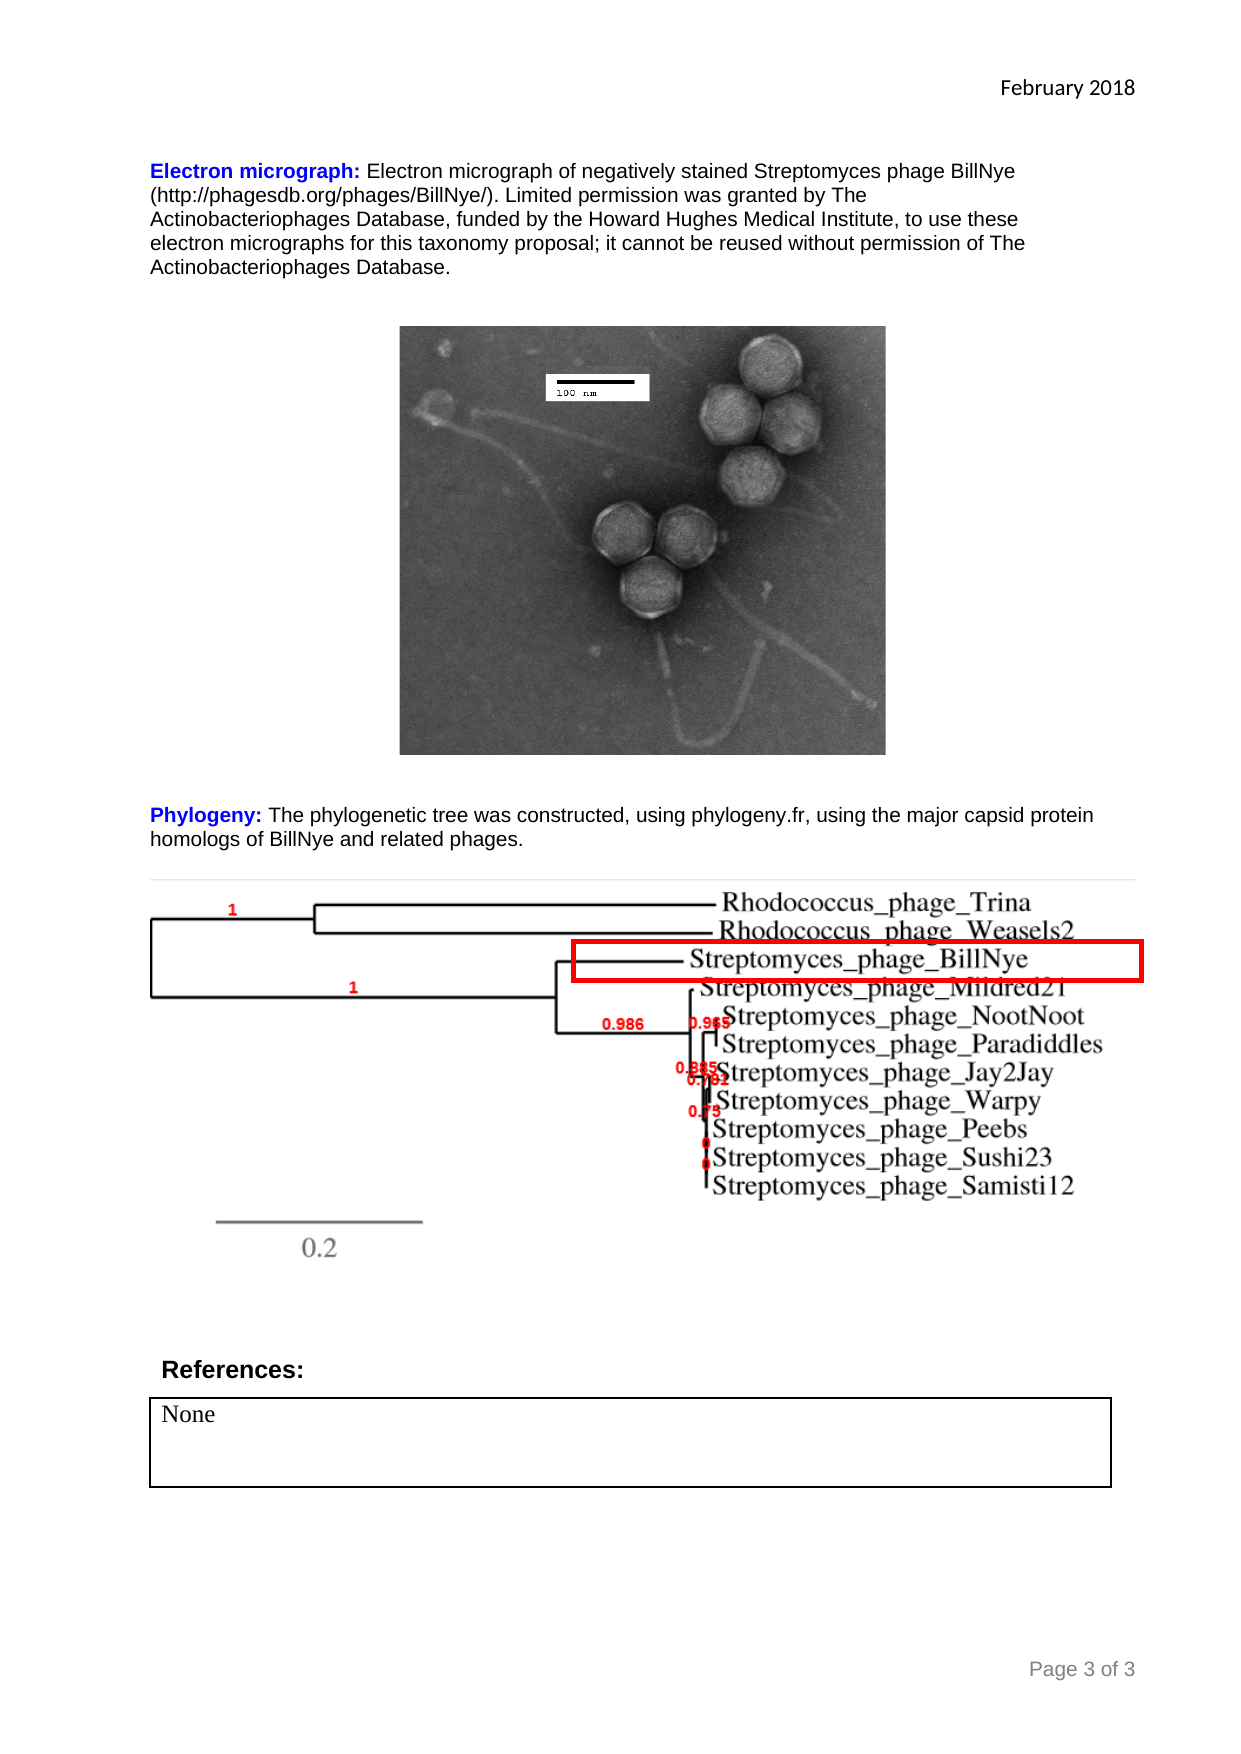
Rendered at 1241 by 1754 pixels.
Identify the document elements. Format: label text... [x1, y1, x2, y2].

table_cell None [151, 1399, 1110, 1486]
picture [576, 944, 1136, 978]
text Actinobacteriophages Database. [150, 255, 1135, 279]
table_header References: [150, 1355, 1111, 1397]
text Actinobacteriophages Database, funded by the Howard Hughes Medical Institute, to use these [150, 207, 1135, 231]
text electron micrographs for this taxonomy proposal; it cannot be reused without permission of The [150, 231, 1135, 255]
text Electron micrograph: Electron micrograph of negatively stained Streptomyces phage BillNye (http://phagesdb.org/phages/BillNye/). Limited permission was granted by The [150, 159, 1135, 207]
picture [399, 326, 886, 755]
text Phylogeny: The phylogenetic tree was constructed, using phylogeny.fr, using the major capsid protein homologs of BillNye and related phages. [150, 802, 1135, 850]
picture [150, 879, 1136, 1269]
